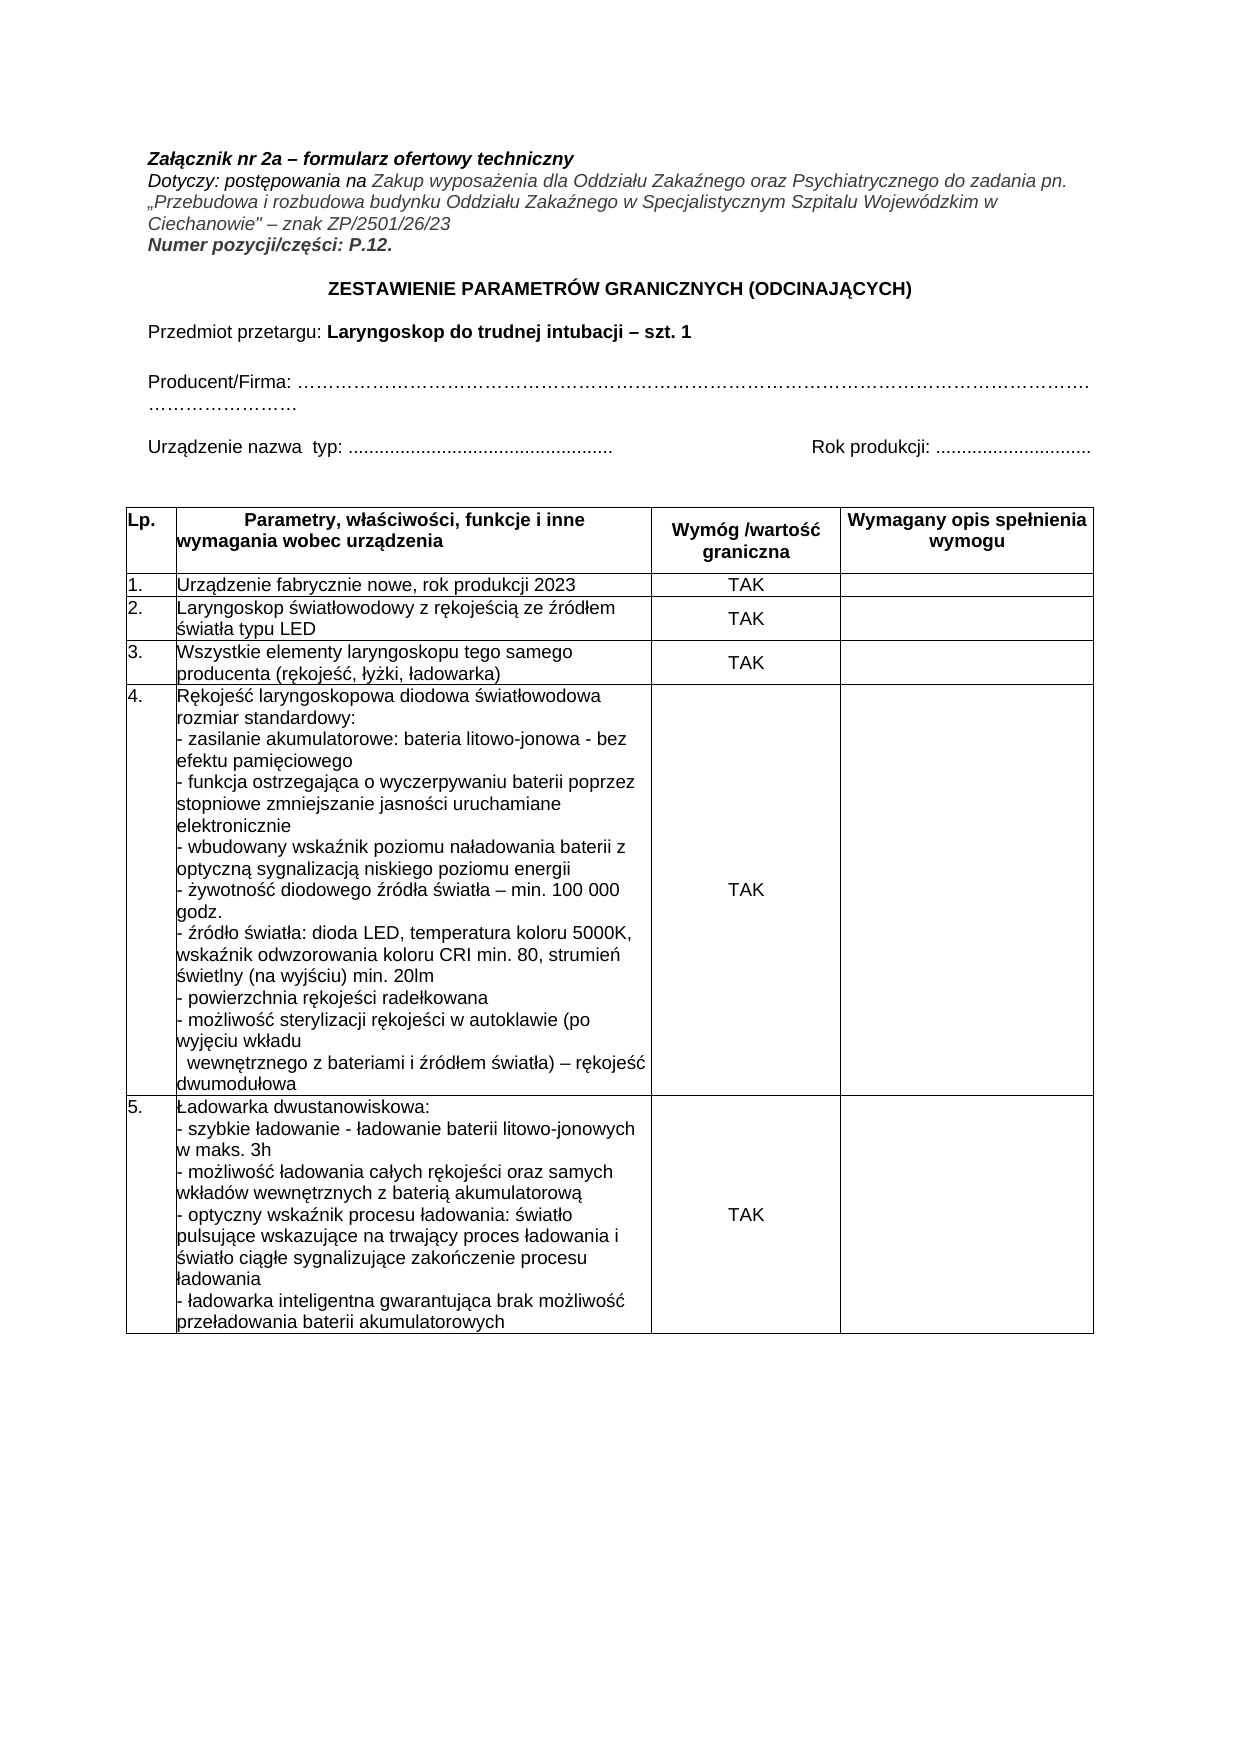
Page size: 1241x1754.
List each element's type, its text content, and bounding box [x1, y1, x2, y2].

text Przedmiot przetargu: Laryngoskop do trudnej intubacji – szt. 1 [148, 320, 1093, 342]
table_header Wymóg /wartość graniczna [652, 508, 840, 573]
table_header Parametry, właściwości, funkcje i inne wymagania wobec urządzenia [177, 508, 651, 573]
table_cell [841, 574, 1093, 596]
text ZESTAWIENIE PARAMETRÓW GRANICZNYCH (ODCINAJĄCYCH) [148, 277, 1093, 299]
table_header Lp. [127, 508, 176, 573]
text Załącznik nr 2a – formularz ofertowy techniczny [148, 148, 1093, 169]
text Producent/Firma: ……………………………………………………………………………………………………………….…………………… [148, 371, 1093, 414]
table_cell TAK [652, 597, 840, 640]
table_cell Laryngoskop światłowodowy z rękojeścią ze źródłem światła typu LED [177, 597, 651, 640]
table_cell 3. [127, 641, 176, 684]
text Dotyczy: postępowania na Zakup wyposażenia dla Oddziału Zakaźnego oraz Psychiatrycznego do zadania pn. „Przebudowa i rozbudowa budynku Oddziału Zakaźnego w Specjalistycznym Szpitalu Wojewódzkim w Ciechanowie" – znak ZP/2501/26/23 [148, 169, 1093, 234]
text Urządzenie nazwa typ: ................................................... Rok produkcji: .............................. [148, 435, 1093, 457]
table_cell TAK [652, 641, 840, 684]
table_cell [841, 641, 1093, 684]
table_cell 5. [127, 1096, 176, 1333]
table_cell Urządzenie fabrycznie nowe, rok produkcji 2023 [177, 574, 651, 596]
table_cell Wszystkie elementy laryngoskopu tego samego producenta (rękojeść, łyżki, ładowarka) [177, 641, 651, 684]
table_cell TAK [652, 1096, 840, 1333]
text Numer pozycji/części: P.12. [148, 234, 1093, 256]
table_header Wymagany opis spełnienia wymogu [841, 508, 1093, 573]
table_cell [841, 597, 1093, 640]
table_cell 2. [127, 597, 176, 640]
table_cell TAK [652, 685, 840, 1095]
table_cell [841, 1096, 1093, 1333]
table_cell [841, 685, 1093, 1095]
table_cell Ładowarka dwustanowiskowa: - szybkie ładowanie - ładowanie baterii litowo-jonowych w maks. 3h - możliwość ładowania całych rękojeści oraz samych wkładów wewnętrznych z baterią akumulatorową - optyczny wskaźnik procesu ładowania: światło pulsujące wskazujące na trwający proces ładowania i światło ciągłe sygnalizujące zakończenie procesu ładowania - ładowarka inteligentna gwarantująca brak możliwość przeładowania baterii akumulatorowych [177, 1096, 651, 1333]
table_cell Rękojeść laryngoskopowa diodowa światłowodowa rozmiar standardowy: - zasilanie akumulatorowe: bateria litowo-jonowa - bez efektu pamięciowego - funkcja ostrzegająca o wyczerpywaniu baterii poprzez stopniowe zmniejszanie jasności uruchamiane elektronicznie - wbudowany wskaźnik poziomu naładowania baterii z optyczną sygnalizacją niskiego poziomu energii - żywotność diodowego źródła światła – min. 100 000 godz. - źródło światła: dioda LED, temperatura koloru 5000K, wskaźnik odwzorowania koloru CRI min. 80, strumień świetlny (na wyjściu) min. 20lm - powierzchnia rękojeści radełkowana - możliwość sterylizacji rękojeści w autoklawie (po wyjęciu wkładu wewnętrznego z bateriami i źródłem światła) – rękojeść dwumodułowa [177, 685, 651, 1095]
table_cell 1. [127, 574, 176, 596]
table_cell 4. [127, 685, 176, 1095]
table_cell TAK [652, 574, 840, 596]
